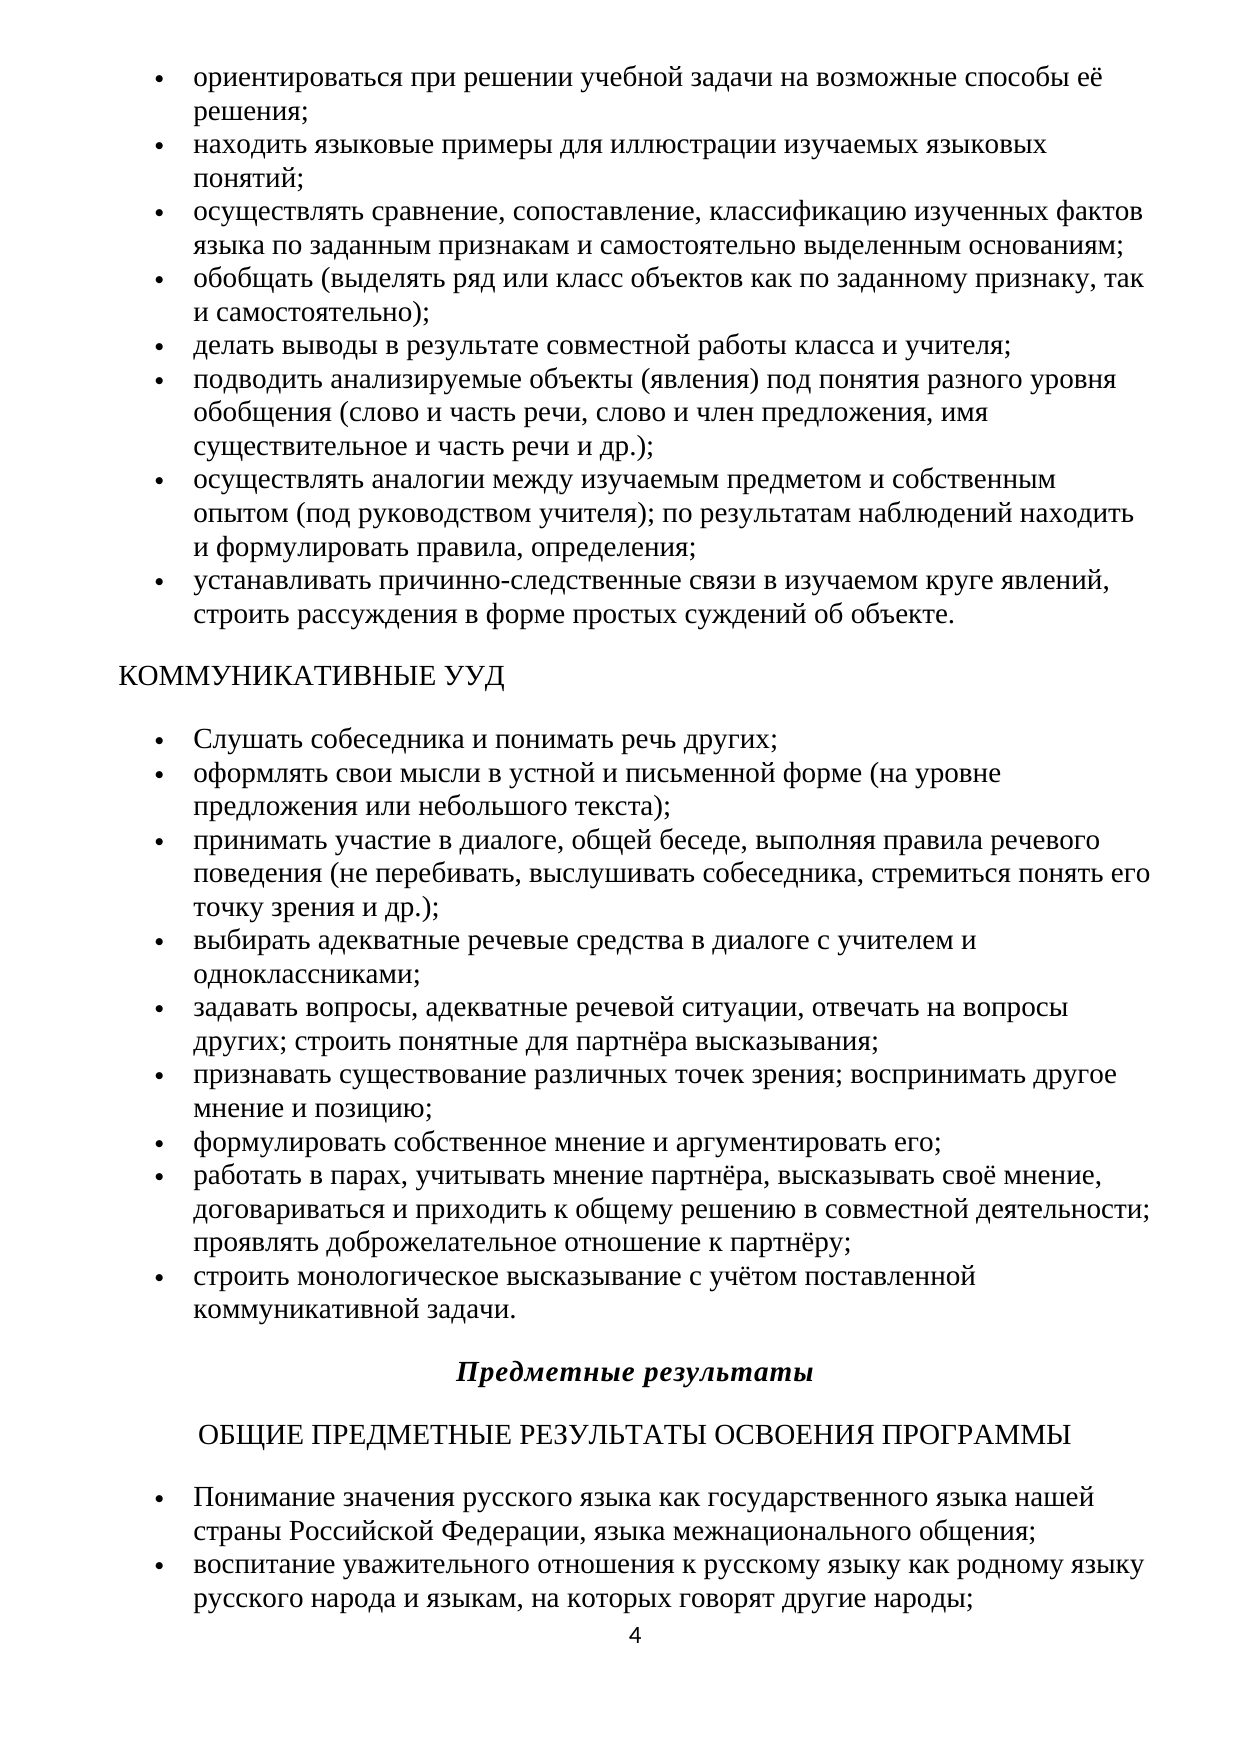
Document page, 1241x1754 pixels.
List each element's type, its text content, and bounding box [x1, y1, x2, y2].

list находить языковые примеры для иллюстрации изучаемых языковых понятий; [156, 126, 1152, 193]
text ОБЩИЕ ПРЕДМЕТНЫЕ РЕЗУЛЬТАТЫ ОСВОЕНИЯ ПРОГРАММЫ [118, 1417, 1152, 1450]
list делать выводы в результате совместной работы класса и учителя; [156, 327, 1152, 361]
list формулировать собственное мнение и аргументировать его; [156, 1124, 1152, 1157]
text КОММУНИКАТИВНЫЕ УУД [118, 658, 1152, 692]
list осуществлять сравнение, сопоставление, классификацию изученных фактов языка по заданным признакам и самостоятельно выделенным основаниям; [156, 193, 1152, 260]
text Предметные результаты [118, 1354, 1152, 1388]
list воспитание уважительного отношения к русскому языку как родному языку русского народа и языкам, на которых говорят другие народы; [156, 1547, 1152, 1614]
list обобщать (выделять ряд или класс объектов как по заданному признаку, так и самостоятельно); [156, 260, 1152, 327]
list осуществлять аналогии между изучаемым предметом и собственным опытом (под руководством учителя); по результатам наблюдений находить и формулировать правила, определения; [156, 462, 1152, 562]
list принимать участие в диалоге, общей беседе, выполняя правила речевого поведения (не перебивать, выслушивать собеседника, стремиться понять его точку зрения и др.); [156, 822, 1152, 922]
list подводить анализируемые объекты (явления) под понятия разного уровня обобщения (слово и часть речи, слово и член предложения, имя существительное и часть речи и др.); [156, 361, 1152, 462]
list признавать существование различных точек зрения; воспринимать другое мнение и позицию; [156, 1057, 1152, 1124]
list выбирать адекватные речевые средства в диалоге с учителем и одноклассниками; [156, 922, 1152, 989]
list задавать вопросы, адекватные речевой ситуации, отвечать на вопросы других; строить понятные для партнёра высказывания; [156, 989, 1152, 1057]
list Понимание значения русского языка как государственного языка нашей страны Российской Федерации, языка межнационального общения; [156, 1479, 1152, 1547]
list устанавливать причинно-следственные связи в изучаемом круге явлений, строить рассуждения в форме простых суждений об объекте. [156, 562, 1152, 629]
list оформлять свои мысли в устной и письменной форме (на уровне предложения или небольшого текста); [156, 755, 1152, 822]
list Слушать собеседника и понимать речь других; [156, 721, 1152, 755]
list строить монологическое высказывание с учётом поставленной коммуникативной задачи. [156, 1258, 1152, 1325]
list работать в парах, учитывать мнение партнёра, высказывать своё мнение, договариваться и приходить к общему решению в совместной деятельности; проявлять доброжелательное отношение к партнёру; [156, 1157, 1152, 1258]
list ориентироваться при решении учебной задачи на возможные способы её решения; [156, 59, 1152, 126]
